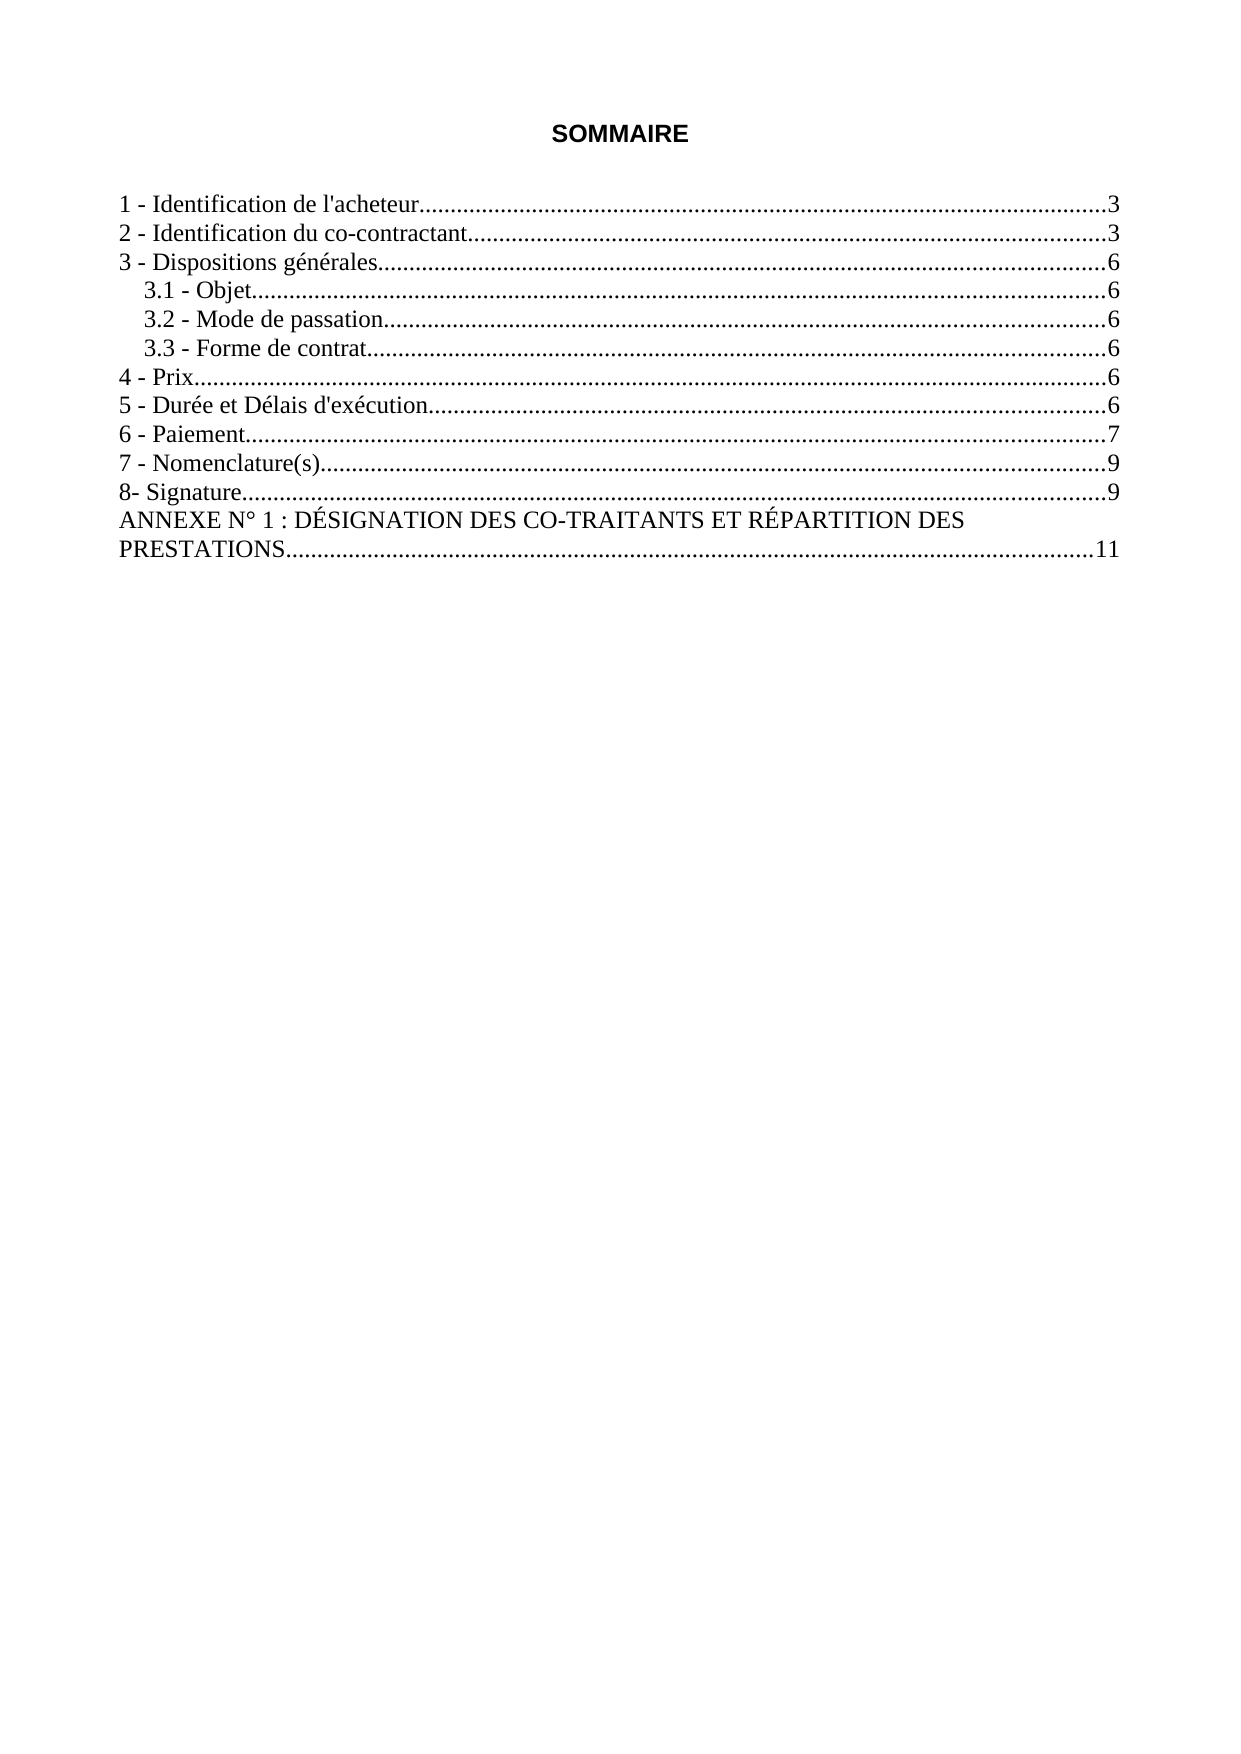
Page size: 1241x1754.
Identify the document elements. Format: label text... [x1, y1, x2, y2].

text 6 - Paiement 7 [119, 419, 1121, 448]
text 3 - Dispositions générales 6 [119, 247, 1121, 275]
text SOMMAIRE [119, 119, 1121, 147]
text 2 - Identification du co-contractant 3 [119, 218, 1121, 247]
text 3.1 - Objet 6 [144, 275, 1121, 304]
text 5 - Durée et Délais d'exécution 6 [119, 390, 1121, 419]
text 1 - Identification de l'acheteur 3 [119, 189, 1121, 218]
text 7 - Nomenclature(s) 9 [119, 448, 1121, 477]
text 3.3 - Forme de contrat 6 [144, 333, 1121, 362]
text 8- Signature 9 [119, 477, 1121, 505]
text 3.2 - Mode de passation 6 [144, 304, 1121, 333]
text 4 - Prix 6 [119, 362, 1121, 390]
text ANNEXE N° 1 : DÉSIGNATION DES CO-TRAITANTS ET RÉPARTITION DES PRESTATIONS 11 [119, 505, 1121, 563]
